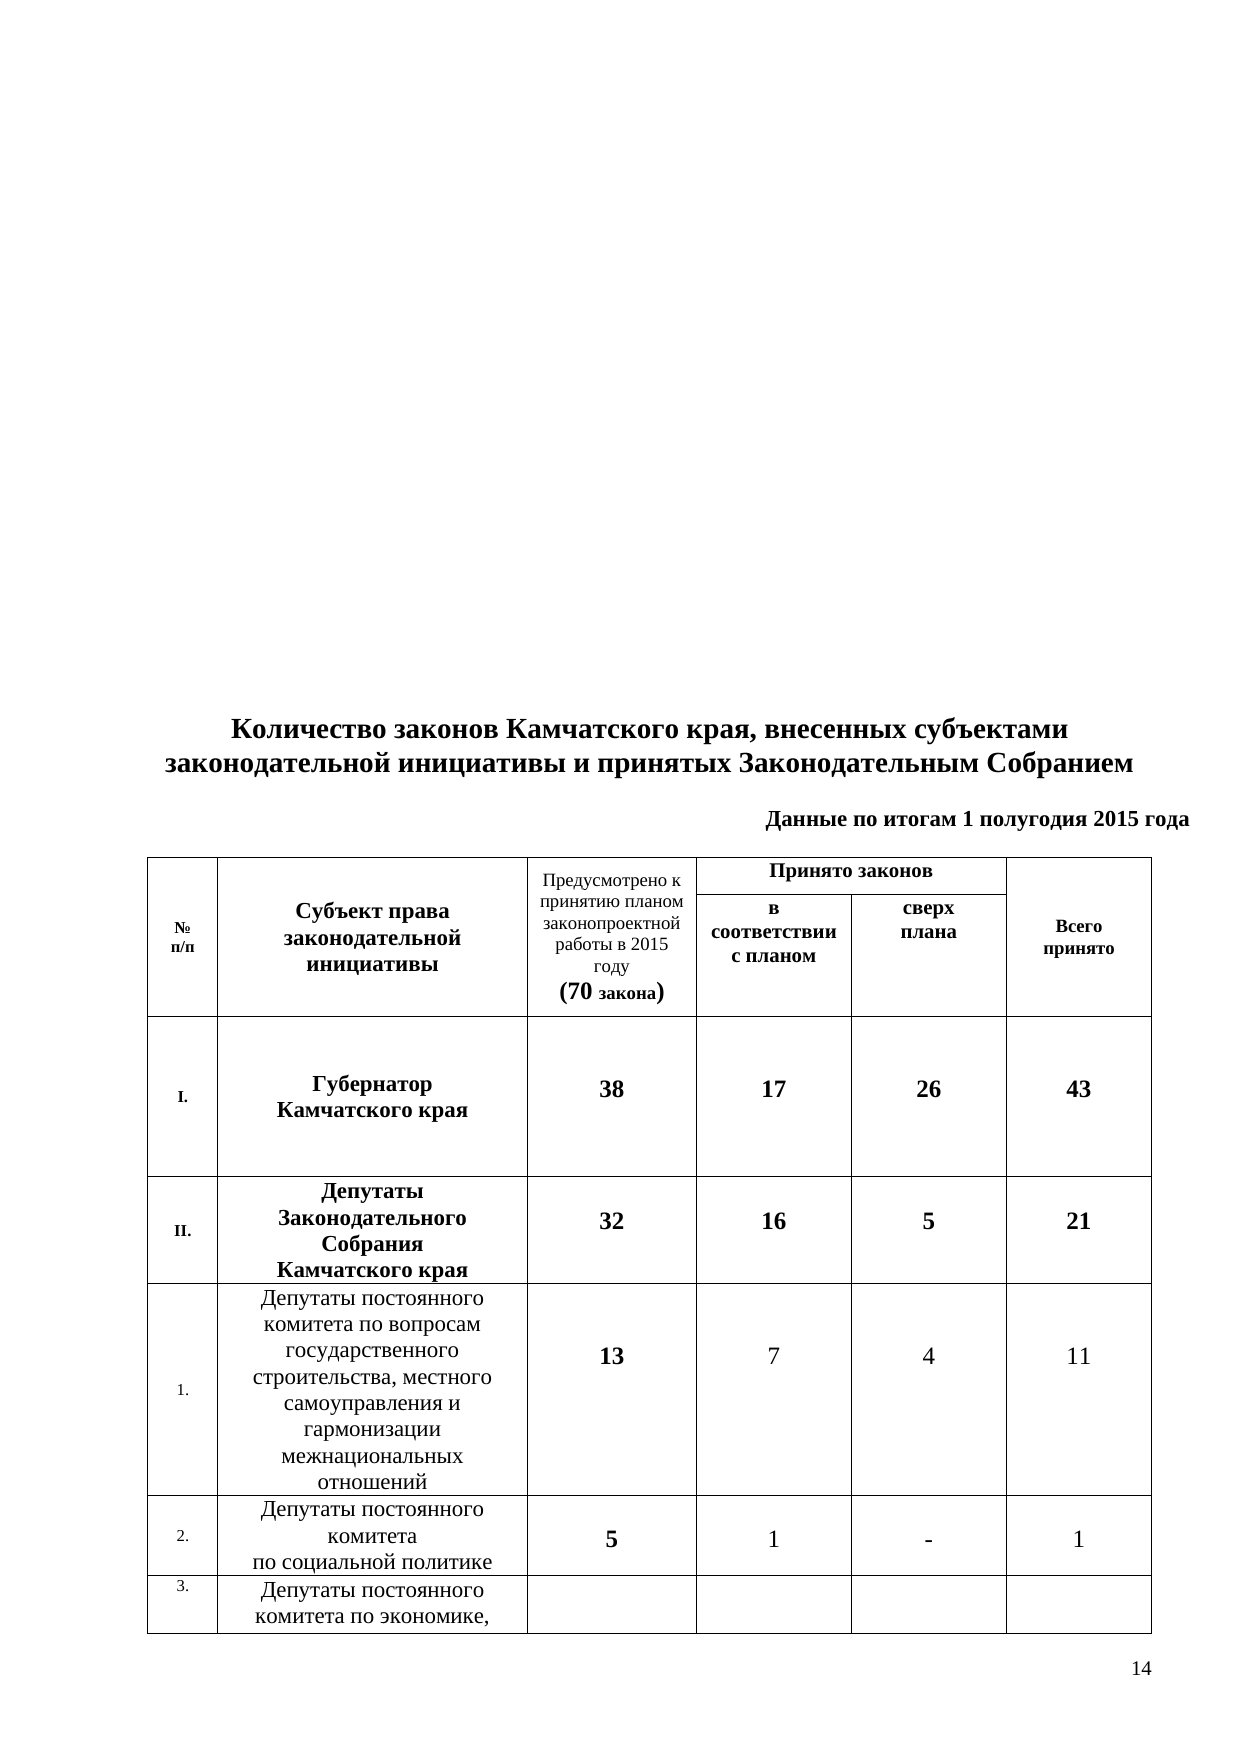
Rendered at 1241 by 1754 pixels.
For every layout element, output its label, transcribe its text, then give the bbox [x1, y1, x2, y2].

table_cell 17 [697, 1017, 851, 1176]
table_cell 1 [852, 1576, 1006, 1633]
table_cell I. [148, 1017, 217, 1176]
table_cell сверх плана [852, 895, 1006, 1016]
table_cell 4 [852, 1284, 1006, 1494]
table_cell 26 [852, 1017, 1006, 1176]
table_cell Губернатор Камчатского края [218, 1017, 527, 1176]
table_header № п/п [148, 858, 217, 1016]
table_cell 5 [528, 1496, 696, 1574]
table_cell 32 [528, 1177, 696, 1283]
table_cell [218, 1576, 527, 1633]
table_header Всего принято [1007, 858, 1151, 1016]
table_cell 1. [148, 1284, 217, 1494]
table_cell Депутаты постоянного комитета по вопросам государственного строительства, местного самоуправления и гармонизации межнациональных отношений [218, 1284, 527, 1494]
table_cell 1 [1007, 1496, 1151, 1574]
table_cell 3. [148, 1576, 217, 1633]
table_cell II. [148, 1177, 217, 1283]
table_cell 7 [528, 1576, 696, 1633]
table_cell Депутаты Законодательного Собрания Камчатского края [218, 1177, 527, 1283]
text Данные по итогам 1 полугодия 2015 года [148, 804, 1189, 831]
table_cell 38 [528, 1017, 696, 1176]
text Количество законов Камчатского края, внесенных субъектами [148, 711, 1152, 745]
table_cell 7 [697, 1284, 851, 1494]
text законодательной инициативы и принятых Законодательным Собранием [148, 745, 1152, 778]
table_cell 16 [697, 1177, 851, 1283]
table_cell 5 [852, 1177, 1006, 1283]
table_cell Депутаты постоянного комитета по социальной политике [218, 1496, 527, 1574]
table_cell 13 [528, 1284, 696, 1494]
table_cell в соответствии с планом [697, 895, 851, 1016]
table_cell 43 [1007, 1017, 1151, 1176]
table_cell 1 [697, 1496, 851, 1574]
table_cell 6 [1007, 1576, 1151, 1633]
table_cell 11 [1007, 1284, 1151, 1494]
table_cell - [852, 1496, 1006, 1574]
table_header Субъект права законодательной инициативы [218, 858, 527, 1016]
table_header Принято законов [697, 858, 1006, 894]
table_header Предусмотрено к принятию планом законопроектной работы в 2015 году (70 закона) [528, 858, 696, 1016]
table_cell 21 [1007, 1177, 1151, 1283]
table_cell 5 [697, 1576, 851, 1633]
table_cell 2. [148, 1496, 217, 1574]
